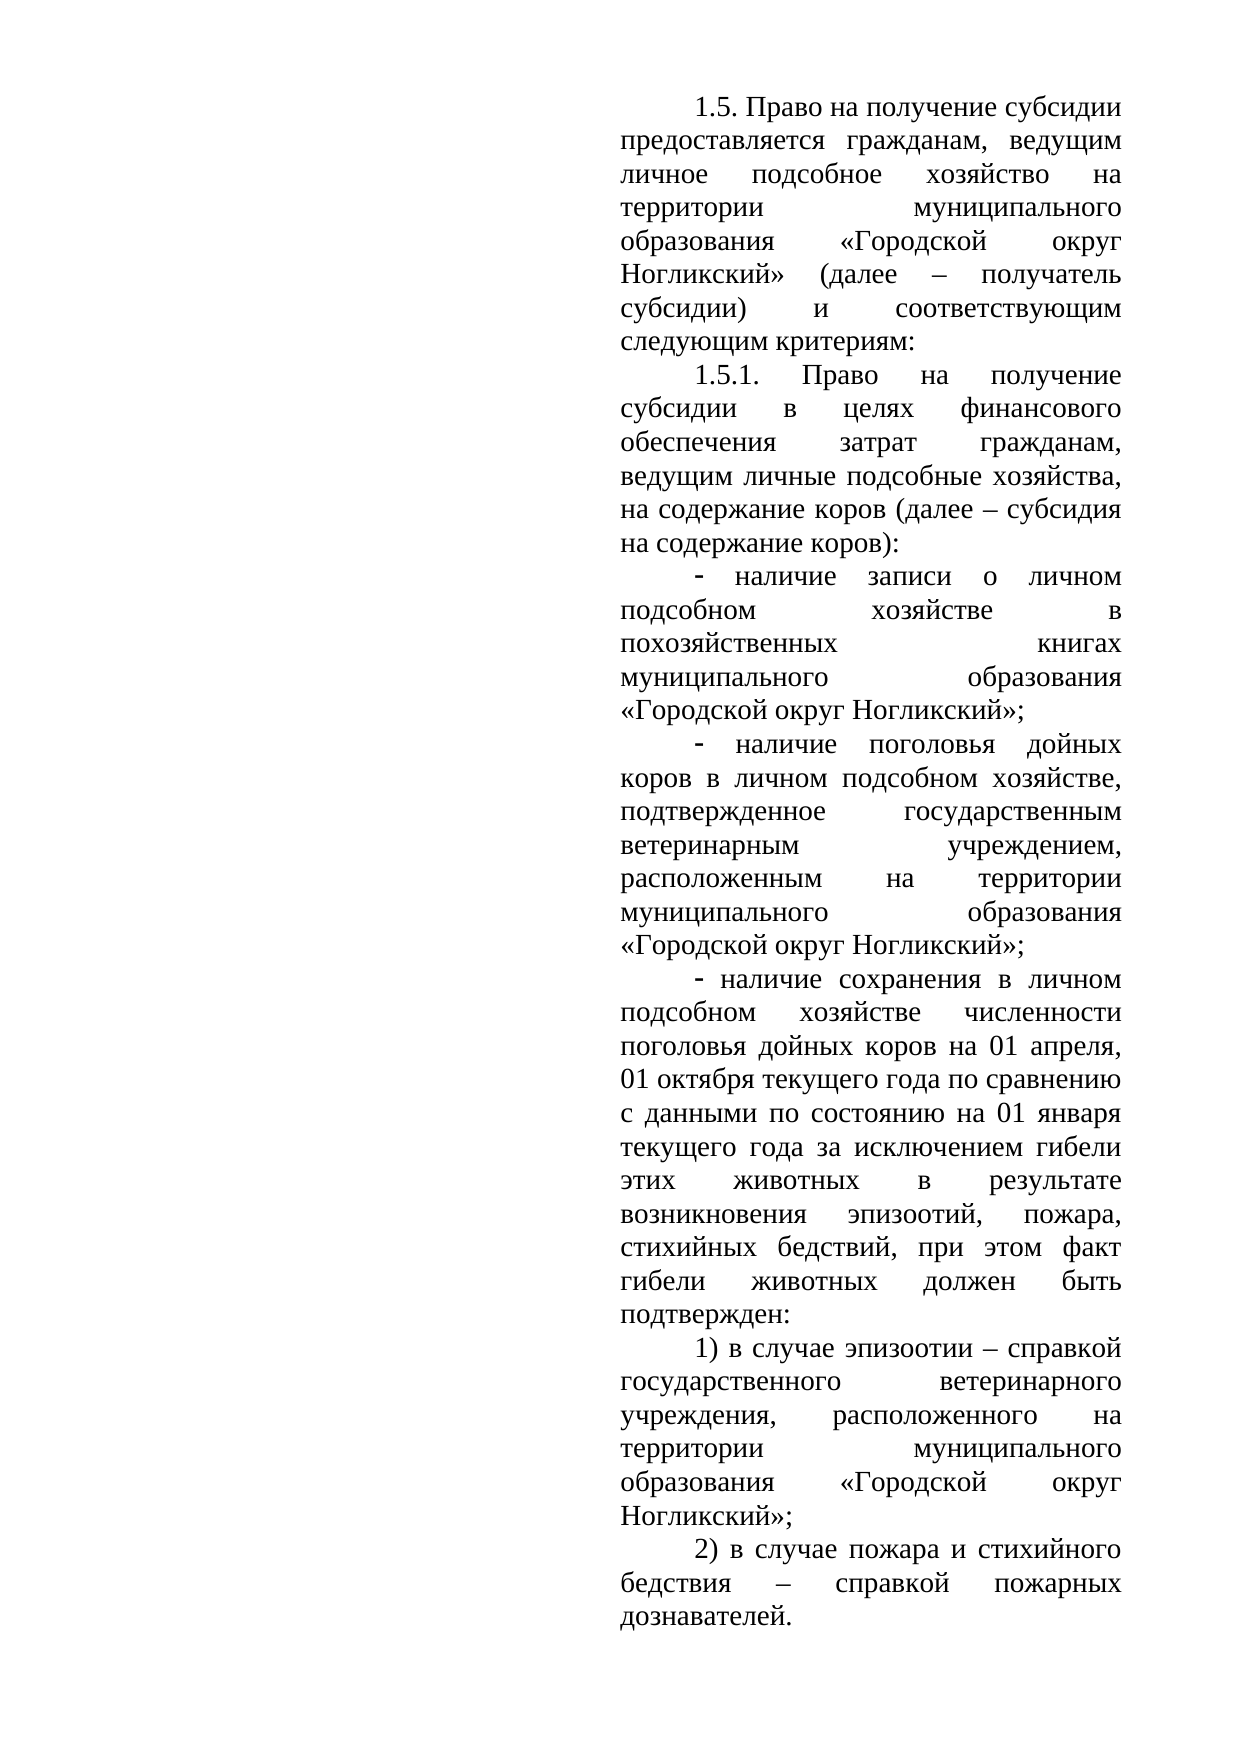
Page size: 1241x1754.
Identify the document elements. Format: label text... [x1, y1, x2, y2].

text 2) в случае пожара и стихийного бедствия – справкой пожарных дознавателей. [620, 1531, 1122, 1632]
text 1) в случае эпизоотии – справкой государственного ветеринарного учреждения, расположенного на территории муниципального образования «Городской округ Ногликский»; [620, 1330, 1122, 1531]
text наличие записи о личном подсобном хозяйстве в похозяйственных книгах муниципального образования «Городской округ Ногликский»; [620, 558, 1122, 726]
text наличие поголовья дойных коров в личном подсобном хозяйстве, подтвержденное государственным ветеринарным учреждением, расположенным на территории муниципального образования «Городской округ Ногликский»; [620, 726, 1122, 961]
text 1.5.1. Право на получение субсидии в целях финансового обеспечения затрат гражданам, ведущим личные подсобные хозяйства, на содержание коров (далее – субсидия на содержание коров): [620, 357, 1122, 558]
text наличие сохранения в личном подсобном хозяйстве численности поголовья дойных коров на 01 апреля, 01 октября текущего года по сравнению с данными по состоянию на 01 января текущего года за исключением гибели этих животных в результате возникновения эпизоотий, пожара, стихийных бедствий, при этом факт гибели животных должен быть подтвержден: [620, 961, 1122, 1330]
text 1.5. Право на получение субсидии предоставляется гражданам, ведущим личное подсобное хозяйство на территории муниципального образования «Городской округ Ногликский» (далее – получатель субсидии) и соответствующим следующим критериям: [620, 89, 1122, 357]
